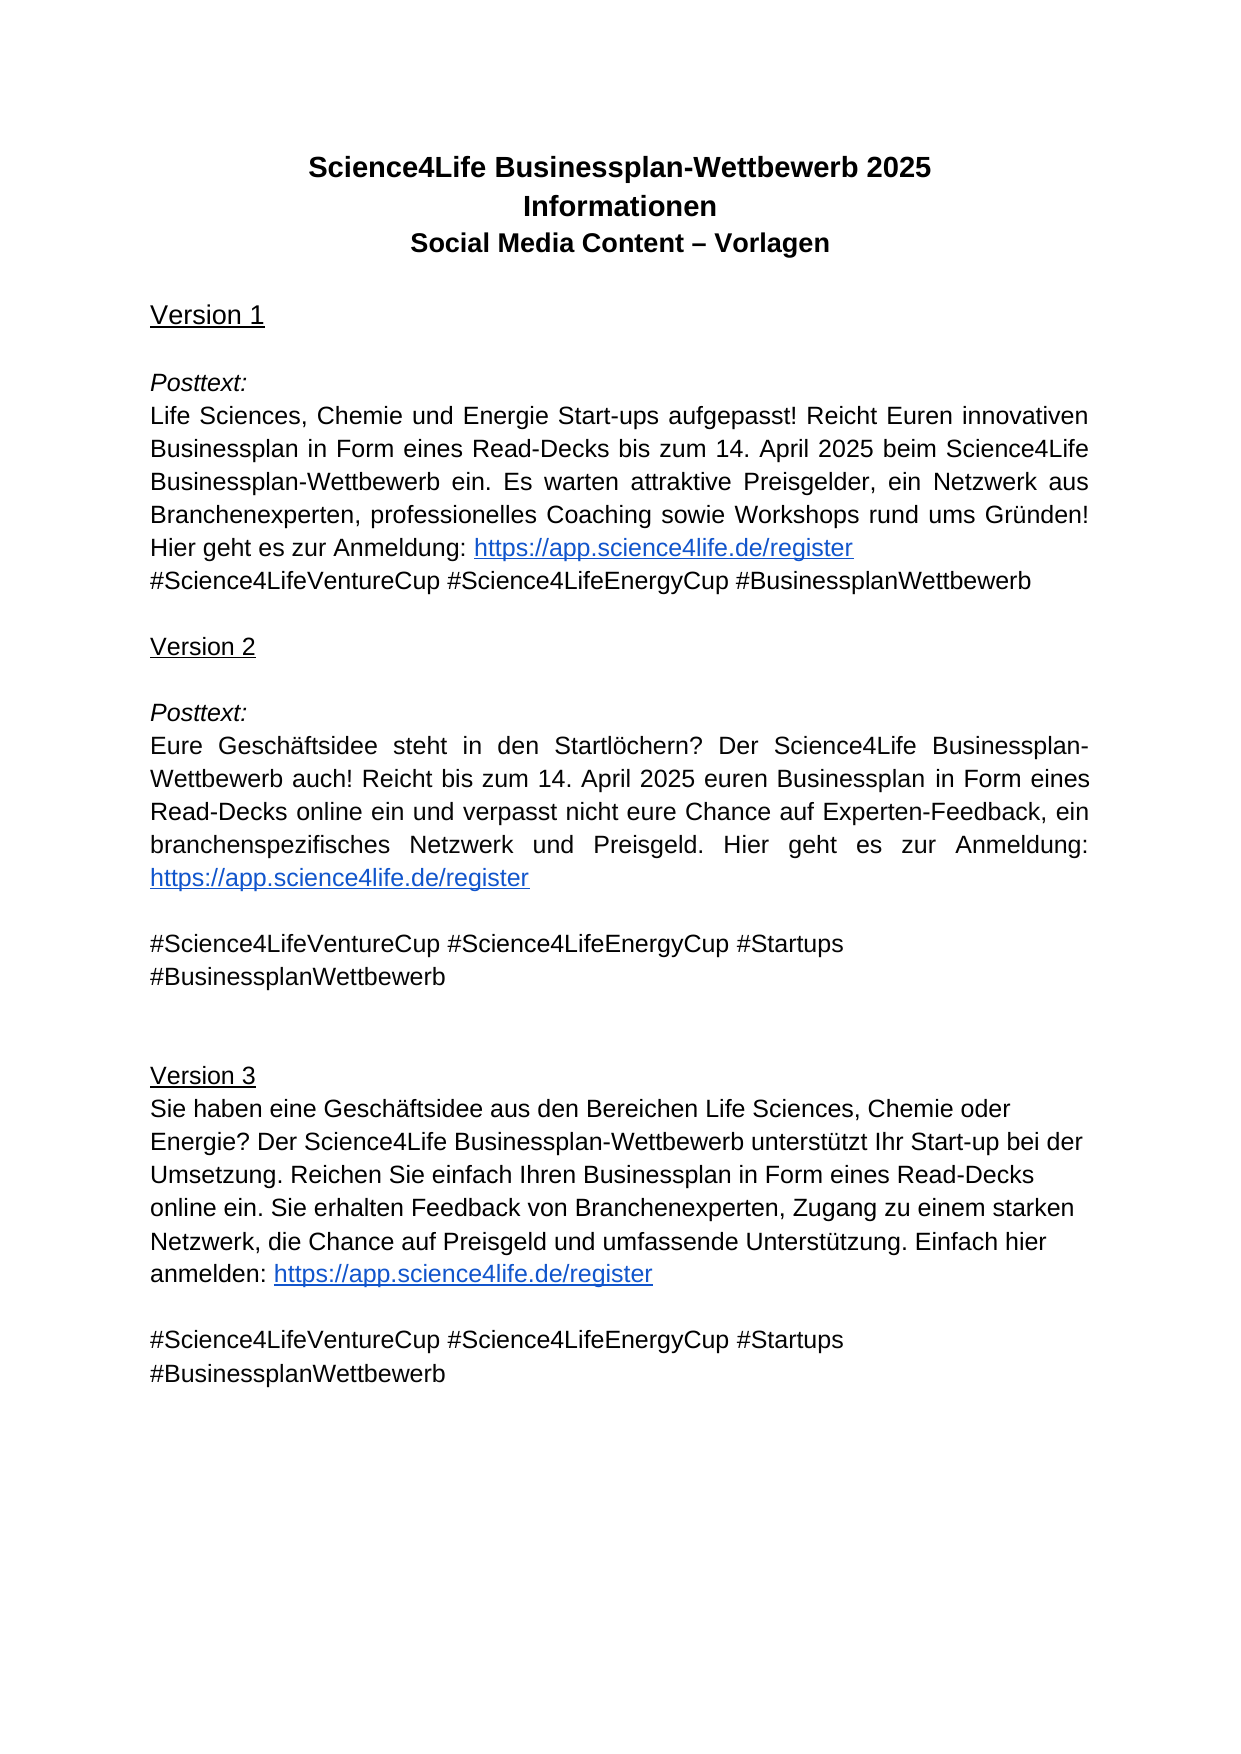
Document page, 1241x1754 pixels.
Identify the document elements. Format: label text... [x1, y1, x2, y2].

text #Science4LifeVentureCup #Science4LifeEnergyCup #BusinessplanWettbewerb [150, 566, 1090, 595]
text Posttext: [150, 368, 1090, 397]
text #Science4LifeVentureCup #Science4LifeEnergyCup #Startups #BusinessplanWettbewerb [150, 929, 1090, 991]
text Social Media Content – Vorlagen [150, 227, 1090, 258]
text #Science4LifeVentureCup #Science4LifeEnergyCup #Startups #BusinessplanWettbewerb [150, 1326, 1090, 1387]
text Science4Life Businessplan-Wettbewerb 2025 [150, 150, 1090, 183]
text Posttext: [150, 698, 1090, 727]
text Informationen [150, 188, 1090, 222]
text Version 3 [150, 1061, 1090, 1090]
text Sie haben eine Geschäftsidee aus den Bereichen Life Sciences, Chemie oder Energie? Der Science4Life Businessplan-Wettbewerb unterstützt Ihr Start-up bei der Umsetzung. Reichen Sie einfach Ihren Businessplan in Form eines Read-Decks online ein. Sie erhalten Feedback von Branchenexperten, Zugang zu einem starken Netzwerk, die Chance auf Preisgeld und umfassende Unterstützung. Einfach hier anmelden: https://app.science4life.de/register [150, 1094, 1090, 1288]
text Version 1 [150, 299, 1090, 330]
text Eure Geschäftsidee steht in den Startlöchern? Der Science4Life Businessplan-Wettbewerb auch! Reicht bis zum 14. April 2025 euren Businessplan in Form eines Read-Decks online ein und verpasst nicht eure Chance auf Experten-Feedback, ein branchenspezifisches Netzwerk und Preisgeld. Hier geht es zur Anmeldung: https://app.science4life.de/register [150, 731, 1090, 892]
text Version 2 [150, 632, 1090, 661]
text Life Sciences, Chemie und Energie Start-ups aufgepasst! Reicht Euren innovativen Businessplan in Form eines Read-Decks bis zum 14. April 2025 beim Science4Life Businessplan-Wettbewerb ein. Es warten attraktive Preisgelder, ein Netzwerk aus Branchenexperten, professionelles Coaching sowie Workshops rund ums Gründen! Hier geht es zur Anmeldung: https://app.science4life.de/register [150, 401, 1090, 562]
